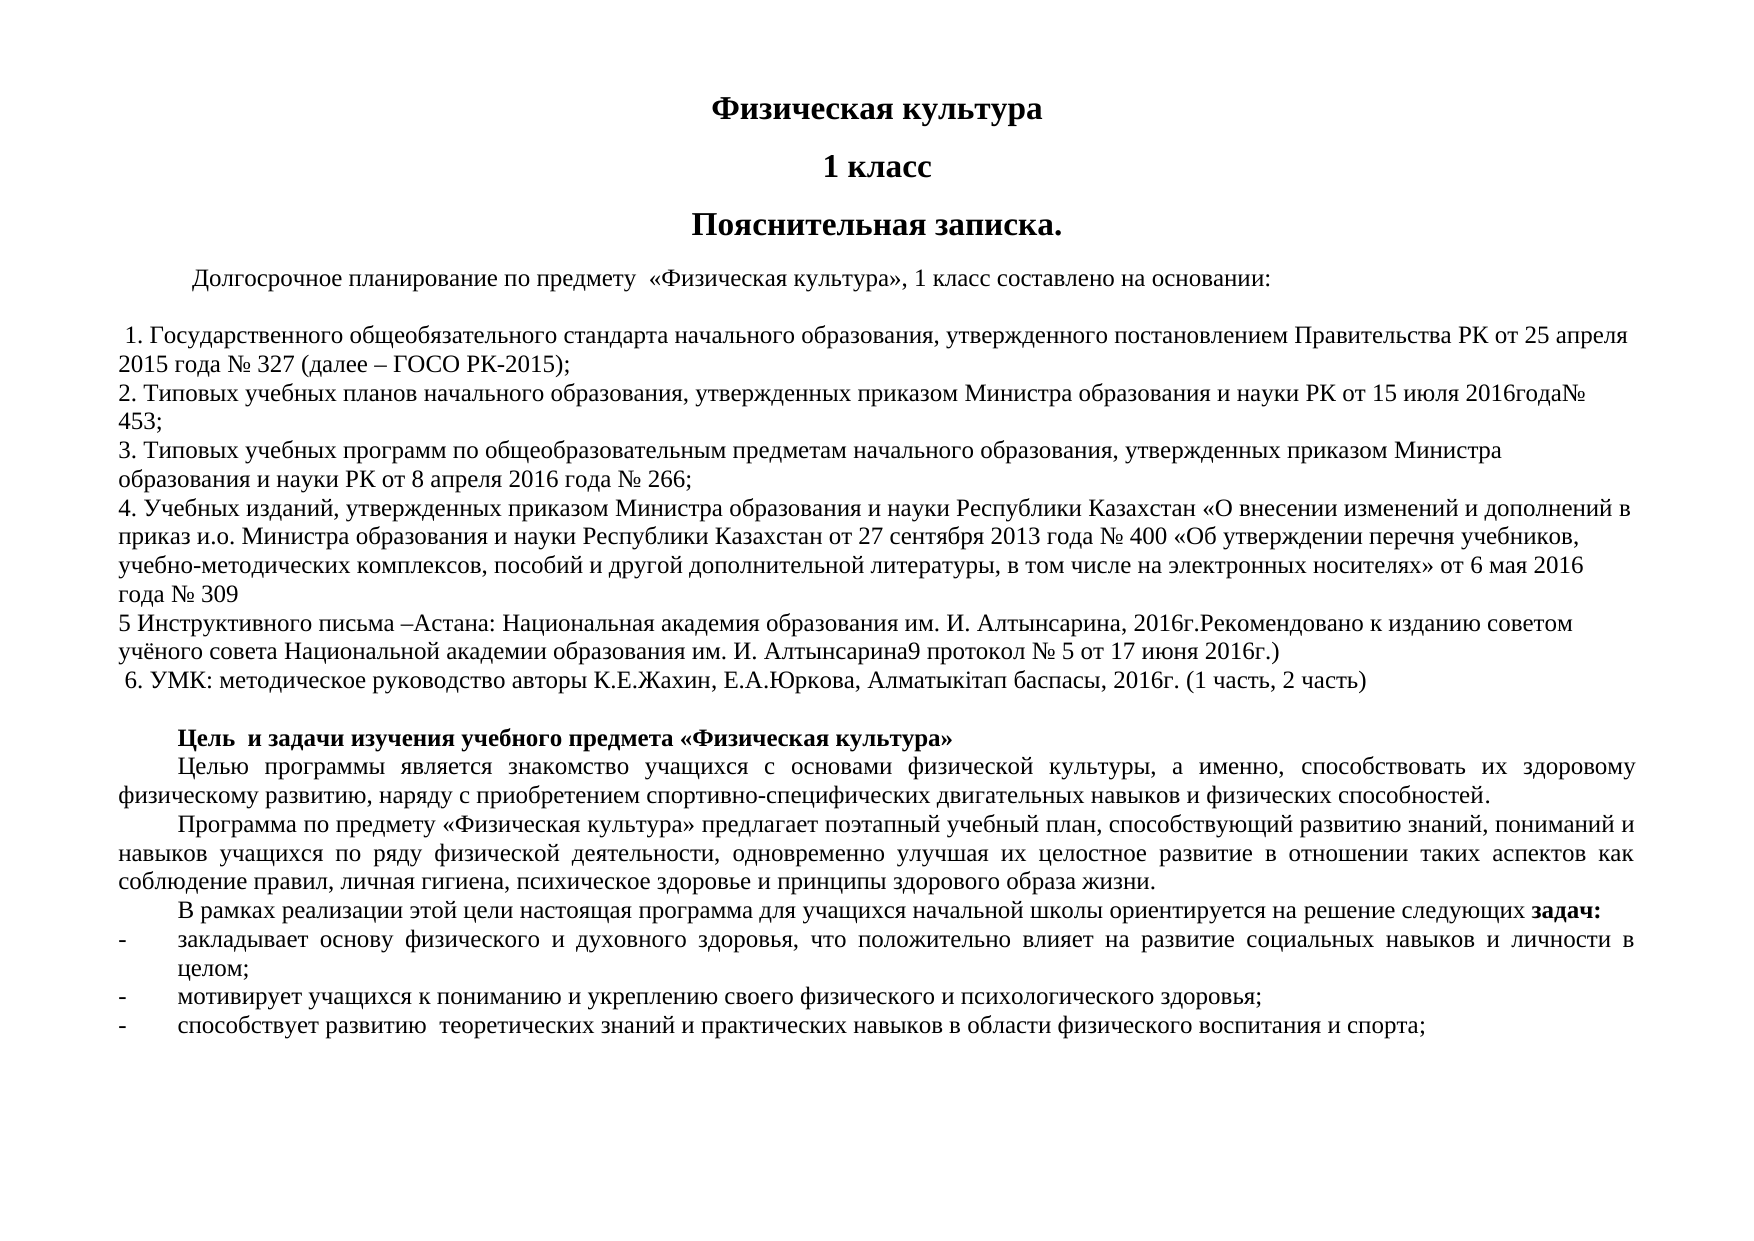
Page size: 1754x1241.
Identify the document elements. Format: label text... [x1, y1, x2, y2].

text Цель и задачи изучения учебного предмета «Физическая культура» [118, 723, 1636, 751]
text 3. Типовых учебных программ по общеобразовательным предметам начального образования, утвержденных приказом Министра образования и науки РК от 8 апреля 2016 года № 266; [118, 435, 1636, 493]
text Долгосрочное планирование по предмету «Физическая культура», 1 класс составлено на основании: [118, 263, 1636, 291]
text 4. Учебных изданий, утвержденных приказом Министра образования и науки Республики Казахстан «О внесении изменений и дополнений в приказ и.о. Министра образования и науки Республики Казахстан от 27 сентября 2013 года № 400 «Об утверждении перечня учебников, учебно-методических комплексов, пособий и другой дополнительной литературы, в том числе на электронных носителях» от 6 мая 2016 года № 309 [118, 493, 1636, 608]
text Программа по предмету «Физическая культура» предлагает поэтапный учебный план, способствующий развитию знаний, пониманий и навыков учащихся по ряду физической деятельности, одновременно улучшая их целостное развитие в отношении таких аспектов как соблюдение правил, личная гигиена, психическое здоровье и принципы здорового образа жизни. [118, 809, 1636, 895]
text 1. Государственного общеобязательного стандарта начального образования, утвержденного постановлением Правительства РК от 25 апреля 2015 года № 327 (далее – ГОСО РК-2015); [118, 320, 1636, 378]
text 5 Инструктивного письма –Астана: Национальная академия образования им. И. Алтынсарина, 2016г.Рекомендовано к изданию советом учёного совета Национальной академии образования им. И. Алтынсарина9 протокол № 5 от 17 июня 2016г.) [118, 608, 1636, 665]
list способствует развитию теоретических знаний и практических навыков в области физического воспитания и спорта; [118, 1010, 1636, 1039]
list мотивирует учащихся к пониманию и укреплению своего физического и психологического здоровья; [118, 981, 1636, 1010]
text Целью программы является знакомство учащихся с основами физической культуры, а именно, способствовать их здоровому физическому развитию, наряду с приобретением спортивно-специфических двигательных навыков и физических способностей. [118, 751, 1636, 809]
text Физическая культура [118, 89, 1636, 127]
text 6. УМК: методическое руководство авторы К.Е.Жахин, Е.А.Юркова, Алматыкiтап баспасы, 2016г. (1 часть, 2 часть) [118, 665, 1636, 694]
text Пояснительная записка. [118, 205, 1636, 243]
text 1 класс [118, 147, 1636, 185]
list закладывает основу физического и духовного здоровья, что положительно влияет на развитие социальных навыков и личности в целом; [118, 924, 1636, 981]
text 2. Типовых учебных планов начального образования, утвержденных приказом Министра образования и науки РК от 15 июля 2016года№ 453; [118, 378, 1636, 435]
text В рамках реализации этой цели настоящая программа для учащихся начальной школы ориентируется на решение следующих задач: [118, 895, 1636, 924]
